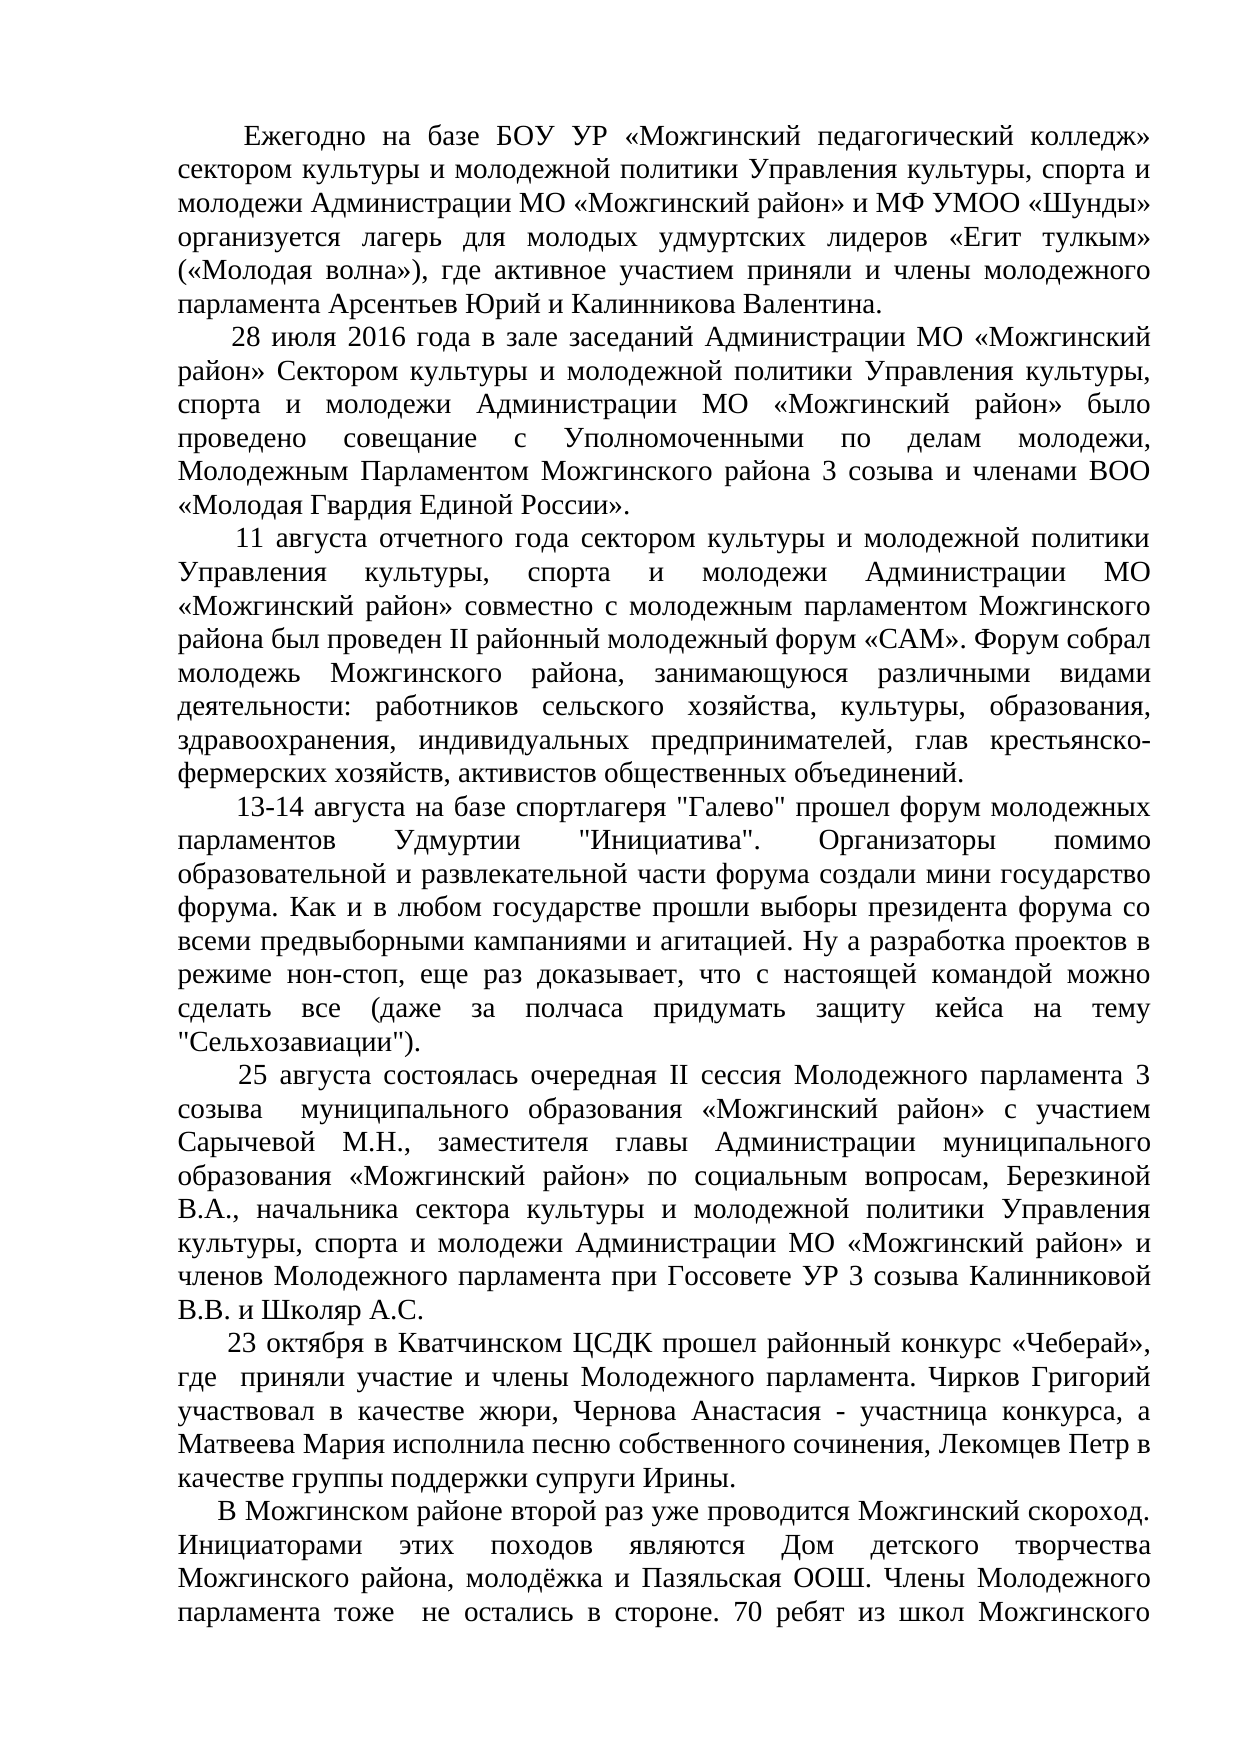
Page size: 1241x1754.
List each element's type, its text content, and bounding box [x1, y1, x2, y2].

text 13-14 августа на базе спортлагеря "Галево" прошел форум молодежных парламентов Удмуртии "Инициатива". Организаторы помимо образовательной и развлекательной части форума создали мини государство форума. Как и в любом государстве прошли выборы президента форума со всеми предвыборными кампаниями и агитацией. Ну а разработка проектов в режиме нон-стоп, еще раз доказывает, что с настоящей командой можно сделать все (даже за полчаса придумать защиту кейса на тему "Сельхозавиации"). [177, 789, 1152, 1057]
text 25 августа состоялась очередная II сессия Молодежного парламента 3 созыва муниципального образования «Можгинский район» с участием Сарычевой М.Н., заместителя главы Администрации муниципального образования «Можгинский район» по социальным вопросам, Березкиной В.А., начальника сектора культуры и молодежной политики Управления культуры, спорта и молодежи Администрации МО «Можгинский район» и членов Молодежного парламента при Госсовете УР 3 созыва Калинниковой В.В. и Школяр А.С. [177, 1057, 1152, 1326]
text 11 августа отчетного года сектором культуры и молодежной политики Управления культуры, спорта и молодежи Администрации МО «Можгинский район» совместно с молодежным парламентом Можгинского района был проведен II районный молодежный форум «САМ». Форум собрал молодежь Можгинского района, занимающуюся различными видами деятельности: работников сельского хозяйства, культуры, образования, здравоохранения, индивидуальных предпринимателей, глав крестьянско-фермерских хозяйств, активистов общественных объединений. [177, 521, 1152, 789]
text Ежегодно на базе БОУ УР «Можгинский педагогический колледж» сектором культуры и молодежной политики Управления культуры, спорта и молодежи Администрации МО «Можгинский район» и МФ УМОО «Шунды» организуется лагерь для молодых удмуртских лидеров «Егит тулкым» («Молодая волна»), где активное участием приняли и члены молодежного парламента Арсентьев Юрий и Калинникова Валентина. [177, 118, 1152, 319]
text 28 июля 2016 года в зале заседаний Администрации МО «Можгинский район» Сектором культуры и молодежной политики Управления культуры, спорта и молодежи Администрации МО «Можгинский район» было проведено совещание с Уполномоченными по делам молодежи, Молодежным Парламентом Можгинского района 3 созыва и членами ВОО «Молодая Гвардия Единой России». [177, 319, 1152, 521]
text 23 октября в Кватчинском ЦСДК прошел районный конкурс «Чеберай», где приняли участие и члены Молодежного парламента. Чирков Григорий участвовал в качестве жюри, Чернова Анастасия - участница конкурса, а Матвеева Мария исполнила песню собственного сочинения, Лекомцев Петр в качестве группы поддержки супруги Ирины. [177, 1326, 1152, 1493]
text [177, 1493, 1152, 1627]
